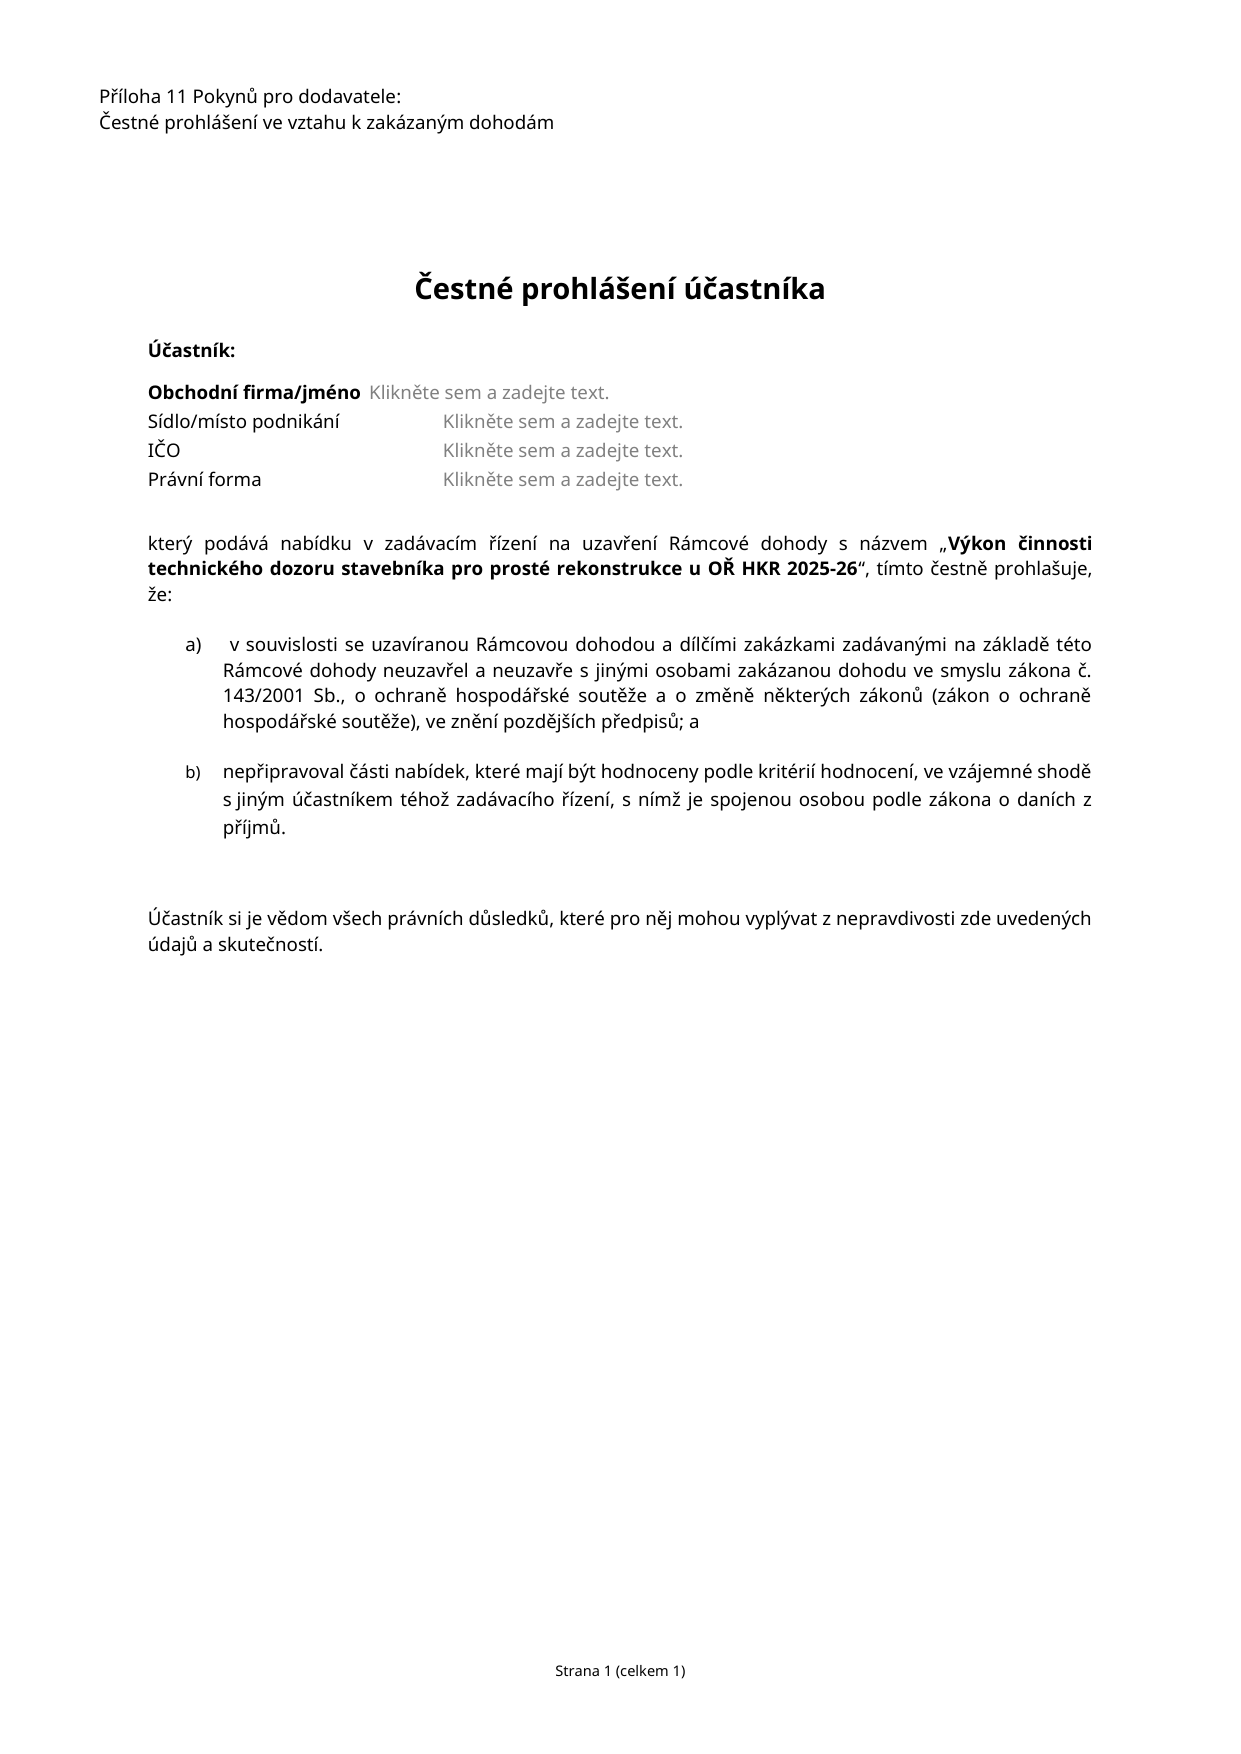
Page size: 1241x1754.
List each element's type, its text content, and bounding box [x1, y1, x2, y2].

text Obchodní firma/jméno [148, 376, 1093, 405]
text Účastník: [148, 333, 1093, 364]
text Právní forma [148, 463, 1093, 492]
list nepřipravoval části nabídek, které mají být hodnoceny podle kritérií hodnocení, ve vzájemné shodě s jiným účastníkem téhož zadávacího řízení, s nímž je spojenou osobou podle zákona o daních z příjmů. [185, 759, 1093, 840]
text Účastník si je vědom všech právních důsledků, které pro něj mohou vyplývat z nepravdivosti zde uvedených údajů a skutečností. [148, 906, 1093, 957]
text který podává nabídku v zadávacím řízení na uzavření Rámcové dohody s názvem „Výkon činnosti technického dozoru stavebníka pro prosté rekonstrukce u OŘ HKR 2025-26“, tímto čestně prohlašuje, že: [148, 530, 1093, 607]
title Čestné prohlášení účastníka [148, 268, 1093, 308]
text Sídlo/místo podnikání [148, 405, 1093, 434]
text IČO [148, 434, 1093, 463]
list v souvislosti se uzavíranou Rámcovou dohodou a dílčími zakázkami zadávanými na základě této Rámcové dohody neuzavřel a neuzavře s jinými osobami zakázanou dohodu ve smyslu zákona č. 143/2001 Sb., o ochraně hospodářské soutěže a o změně některých zákonů (zákon o ochraně hospodářské soutěže), ve znění pozdějších předpisů; a [185, 632, 1093, 734]
